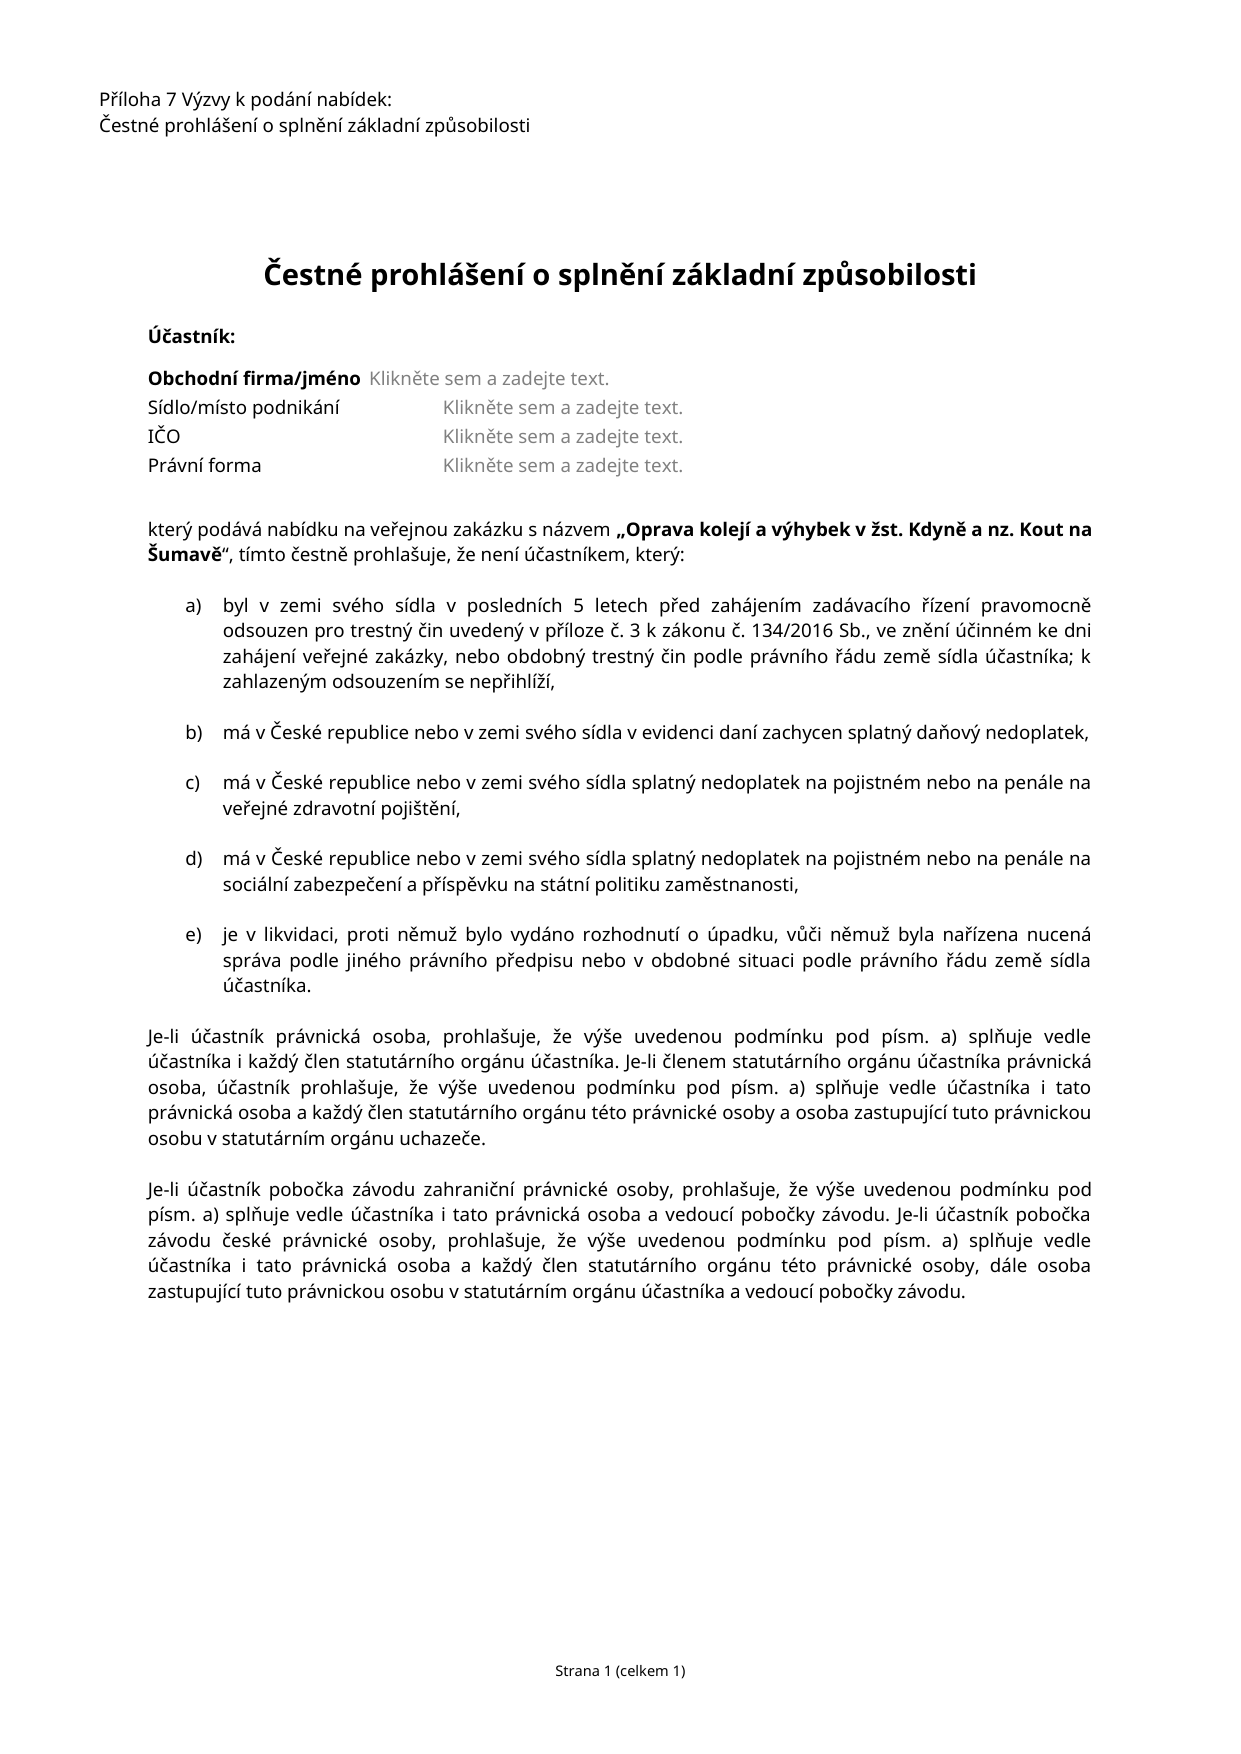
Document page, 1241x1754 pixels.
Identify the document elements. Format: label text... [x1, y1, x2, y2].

text IČO [148, 420, 1093, 449]
list byl v zemi svého sídla v posledních 5 letech před zahájením zadávacího řízení pravomocně odsouzen pro trestný čin uvedený v příloze č. 3 k zákonu č. 134/2016 Sb., ve znění účinném ke dni zahájení veřejné zakázky, nebo obdobný trestný čin podle právního řádu země sídla účastníka; k zahlazeným odsouzením se nepřihlíží, [185, 592, 1093, 694]
text Účastník: [148, 318, 1093, 349]
list má v České republice nebo v zemi svého sídla splatný nedoplatek na pojistném nebo na penále na sociální zabezpečení a příspěvku na státní politiku zaměstnanosti, [185, 846, 1093, 897]
title Čestné prohlášení o splnění základní způsobilosti [148, 254, 1093, 293]
text který podává nabídku na veřejnou zakázku s názvem „Oprava kolejí a výhybek v žst. Kdyně a nz. Kout na Šumavě“, tímto čestně prohlašuje, že není účastníkem, který: [148, 516, 1093, 567]
text Sídlo/místo podnikání [148, 391, 1093, 420]
list je v likvidaci, proti němuž bylo vydáno rozhodnutí o úpadku, vůči němuž byla nařízena nucená správa podle jiného právního předpisu nebo v obdobné situaci podle právního řádu země sídla účastníka. [185, 922, 1093, 998]
list má v České republice nebo v zemi svého sídla v evidenci daní zachycen splatný daňový nedoplatek, [185, 719, 1093, 744]
text Právní forma [148, 449, 1093, 478]
text Je-li účastník právnická osoba, prohlašuje, že výše uvedenou podmínku pod písm. a) splňuje vedle účastníka i každý člen statutárního orgánu účastníka. Je-li členem statutárního orgánu účastníka právnická osoba, účastník prohlašuje, že výše uvedenou podmínku pod písm. a) splňuje vedle účastníka i tato právnická osoba a každý člen statutárního orgánu této právnické osoby a osoba zastupující tuto právnickou osobu v statutárním orgánu uchazeče. [148, 1023, 1093, 1151]
list má v České republice nebo v zemi svého sídla splatný nedoplatek na pojistném nebo na penále na veřejné zdravotní pojištění, [185, 769, 1093, 821]
text Je-li účastník pobočka závodu zahraniční právnické osoby, prohlašuje, že výše uvedenou podmínku pod písm. a) splňuje vedle účastníka i tato právnická osoba a vedoucí pobočky závodu. Je-li účastník pobočka závodu české právnické osoby, prohlašuje, že výše uvedenou podmínku pod písm. a) splňuje vedle účastníka i tato právnická osoba a každý člen statutárního orgánu této právnické osoby, dále osoba zastupující tuto právnickou osobu v statutárním orgánu účastníka a vedoucí pobočky závodu. [148, 1176, 1093, 1304]
text Obchodní firma/jméno [148, 362, 1093, 391]
